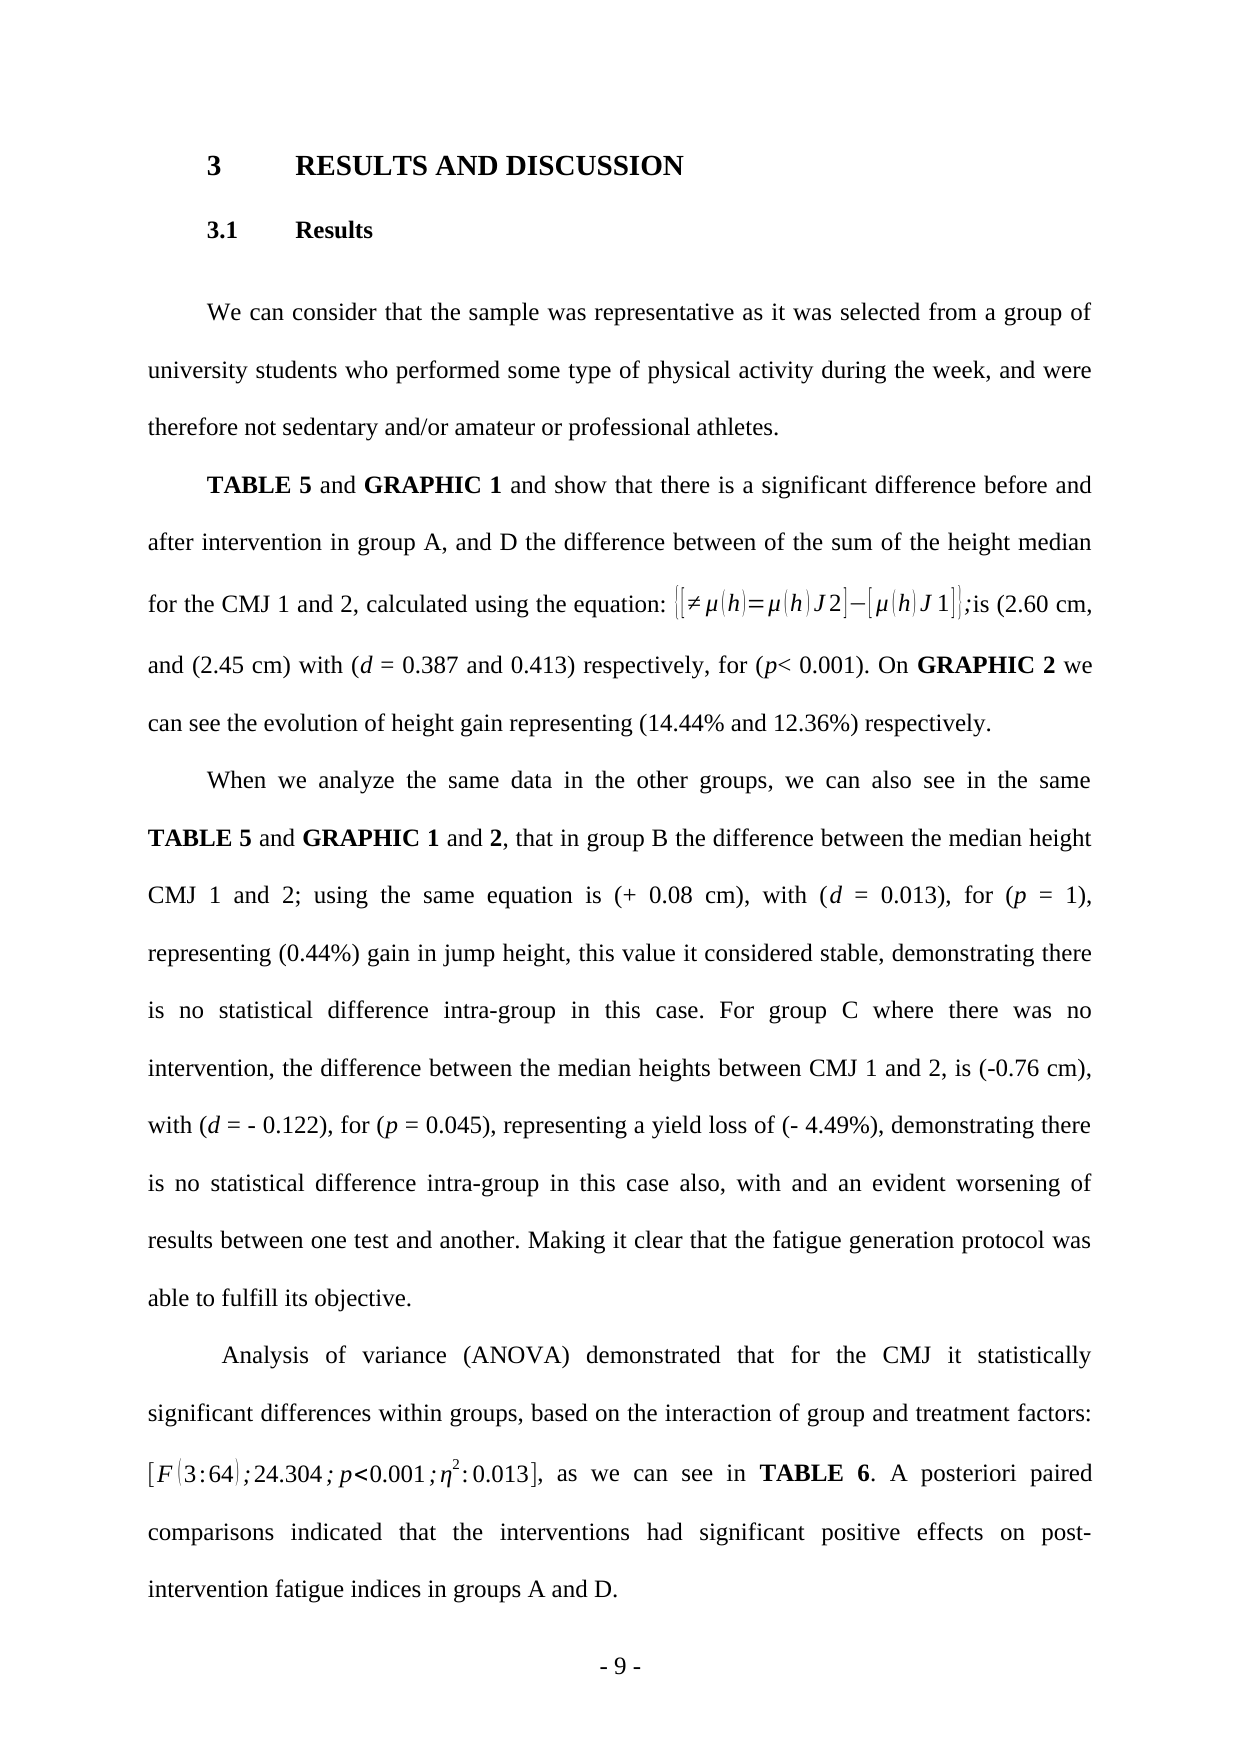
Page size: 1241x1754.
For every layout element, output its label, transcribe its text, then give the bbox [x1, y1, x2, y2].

list Results [148, 215, 1093, 243]
list RESULTS AND DISCUSSION [148, 148, 1093, 181]
text We can consider that the sample was representative as it was selected from a group of university students who performed some type of physical activity during the week, and were therefore not sedentary and/or amateur or professional athletes. [148, 297, 1093, 441]
text When we analyze the same data in the other groups, we can also see in the same TABLE 5 and GRAPHIC 1 and 2, that in group B the difference between the median height CMJ 1 and 2; using the same equation is (+ 0.08 cm), with (d = 0.013), for (p = 1), representing (0.44%) gain in jump height, this value it considered stable, demonstrating there is no statistical difference intra-group in this case. For group C where there was no intervention, the difference between the median heights between CMJ 1 and 2, is (-0.76 cm), with (d = - 0.122), for (p = 0.045), representing a yield loss of (- 4.49%), demonstrating there is no statistical difference intra-group in this case also, with and an evident worsening of results between one test and another. Making it clear that the fatigue generation protocol was able to fulfill its objective. [148, 766, 1093, 1312]
text Analysis of variance (ANOVA) demonstrated that for the CMJ it statistically significant differences within groups, based on the interaction of group and treatment factors: , as we can see in TABLE 6. A posteriori paired comparisons indicated that the interventions had significant positive effects on post-intervention fatigue indices in groups A and D. [148, 1341, 1093, 1603]
text TABLE 5 and GRAPHIC 1 and show that there is a significant difference before and after intervention in group A, and D the difference between of the sum of the height median for the CMJ 1 and 2, calculated using the equation: is (2.60 cm, and (2.45 cm) with (d = 0.387 and 0.413) respectively, for (p< 0.001). On GRAPHIC 2 we can see the evolution of height gain representing (14.44% and 12.36%) respectively. [148, 470, 1093, 737]
